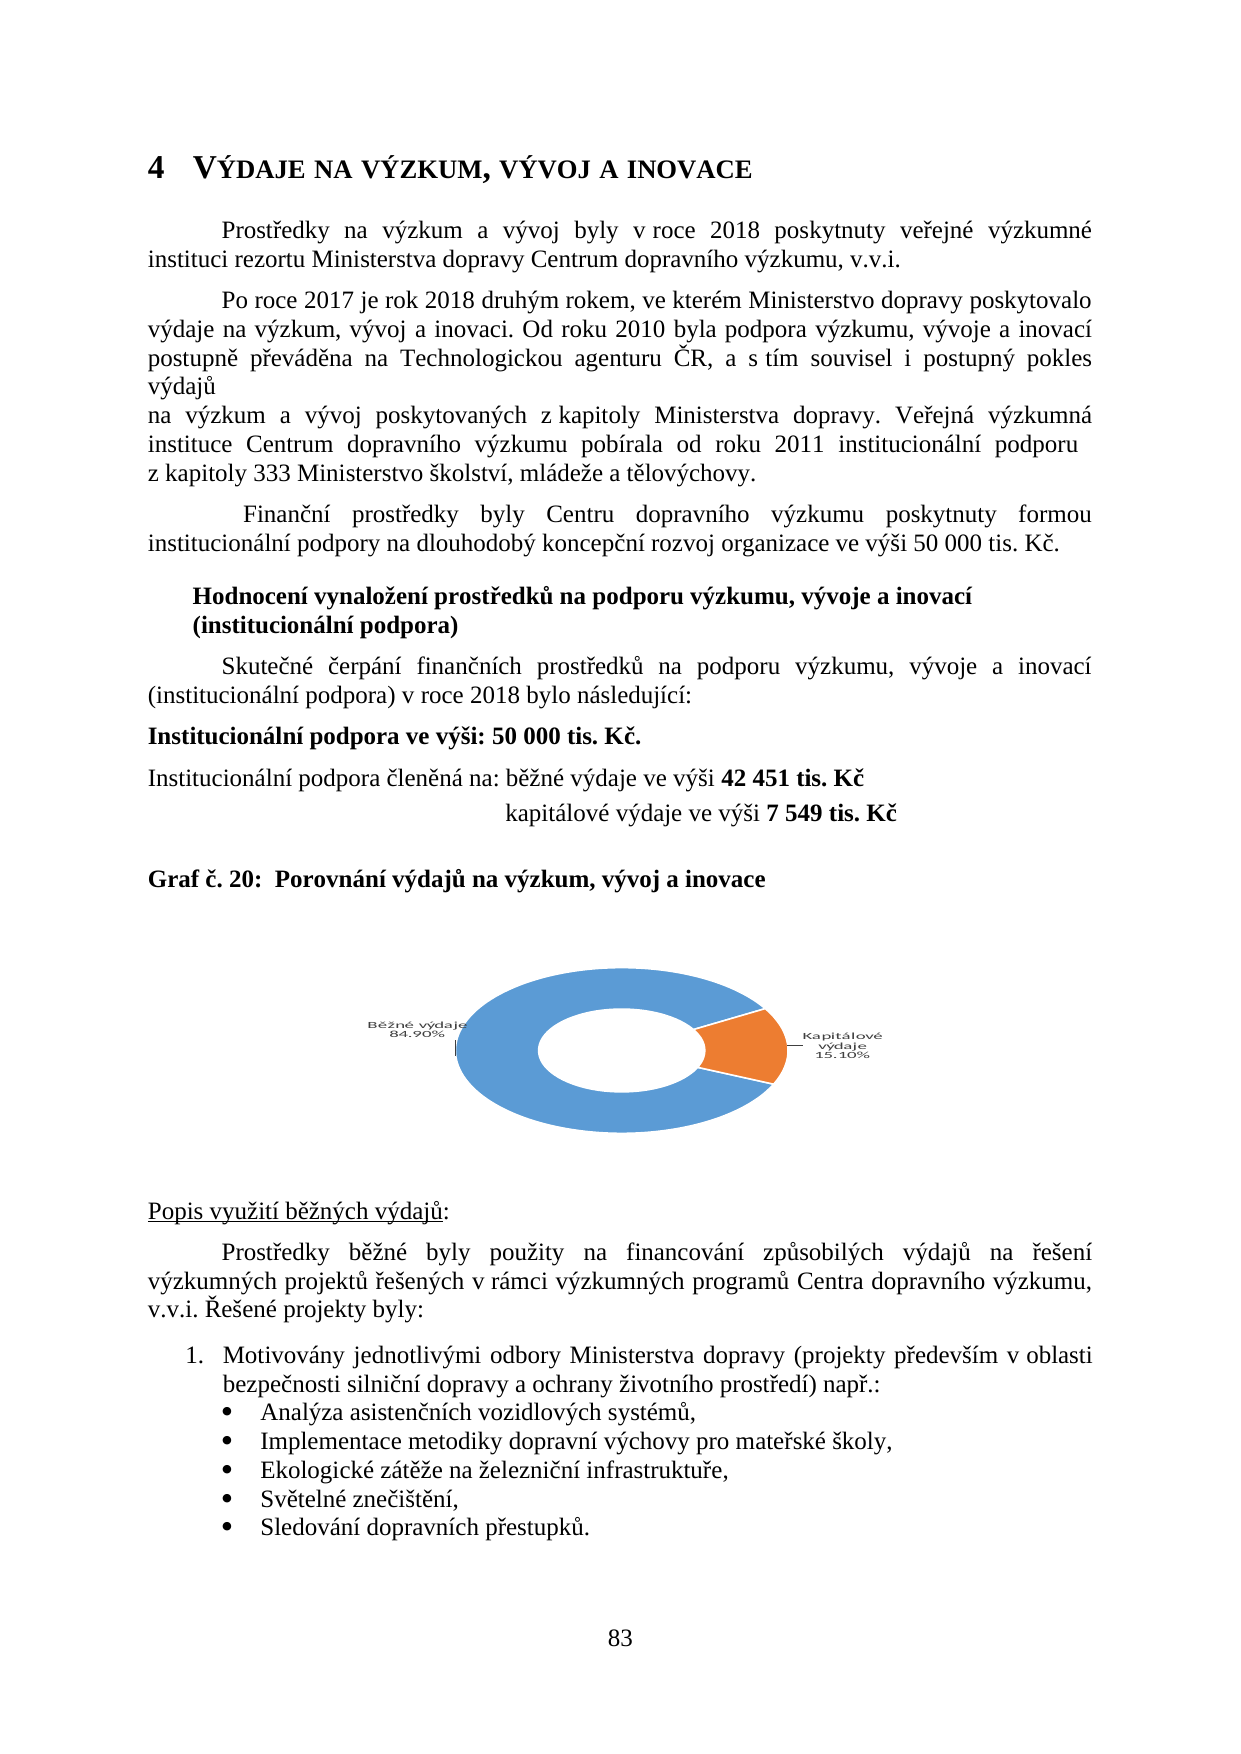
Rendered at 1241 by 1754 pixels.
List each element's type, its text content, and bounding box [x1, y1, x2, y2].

list kapitálové výdaje ve výši 7 549 tis. Kč [193, 798, 1093, 826]
text Prostředky na výzkum a vývoj byly v roce 2018 poskytnuty veřejné výzkumné instituci rezortu Ministerstva dopravy Centrum dopravního výzkumu, v.v.i. [148, 215, 1093, 273]
list Výdaje na výzkum, vývoj a inovace [148, 148, 1093, 186]
list Hodnocení vynaložení prostředků na podporu výzkumu, vývoje a inovací (institucionální podpora) [192, 581, 1093, 639]
list Analýza asistenčních vozidlových systémů, [223, 1397, 1093, 1426]
text Skutečné čerpání finančních prostředků na podporu výzkumu, vývoje a inovací (institucionální podpora) v roce 2018 bylo následující: [148, 651, 1093, 709]
text Prostředky běžné byly použity na financování způsobilých výdajů na řešení výzkumných projektů řešených v rámci výzkumných programů Centra dopravního výzkumu, v.v.i. Řešené projekty byly: [148, 1237, 1093, 1323]
text Graf č. 20: Porovnání výdajů na výzkum, vývoj a inovace [148, 864, 1093, 893]
text Popis využití běžných výdajů: [148, 1196, 1093, 1224]
list Ekologické zátěže na železniční infrastruktuře, [223, 1455, 1093, 1484]
text Finanční prostředky byly Centru dopravního výzkumu poskytnuty formou institucionální podpory na dlouhodobý koncepční rozvoj organizace ve výši 50 000 tis. Kč. [148, 499, 1093, 556]
text Institucionální podpora ve výši: 50 000 tis. Kč. [148, 721, 1093, 750]
text Po roce 2017 je rok 2018 druhým rokem, ve kterém Ministerstvo dopravy poskytovalo výdaje na výzkum, vývoj a inovaci. Od roku 2010 byla podpora výzkumu, vývoje a inovací postupně převáděna na Technologickou agenturu ČR, a s tím souvisel i postupný pokles výdajů na výzkum a vývoj poskytovaných z kapitoly Ministerstva dopravy. Veřejná výzkumná instituce Centrum dopravního výzkumu pobírala od roku 2011 institucionální podporu z kapitoly 333 Ministerstvo školství, mládeže a tělovýchovy. [148, 285, 1093, 486]
list Motivovány jednotlivými odbory Ministerstva dopravy (projekty především v oblasti bezpečnosti silniční dopravy a ochrany životního prostředí) např.: [185, 1340, 1093, 1397]
text Institucionální podpora členěná na: běžné výdaje ve výši 42 451 tis. Kč [148, 763, 1093, 791]
list Světelné znečištění, [223, 1484, 1093, 1512]
list Sledování dopravních přestupků. [223, 1512, 1093, 1541]
list Implementace metodiky dopravní výchovy pro mateřské školy, [223, 1426, 1093, 1455]
